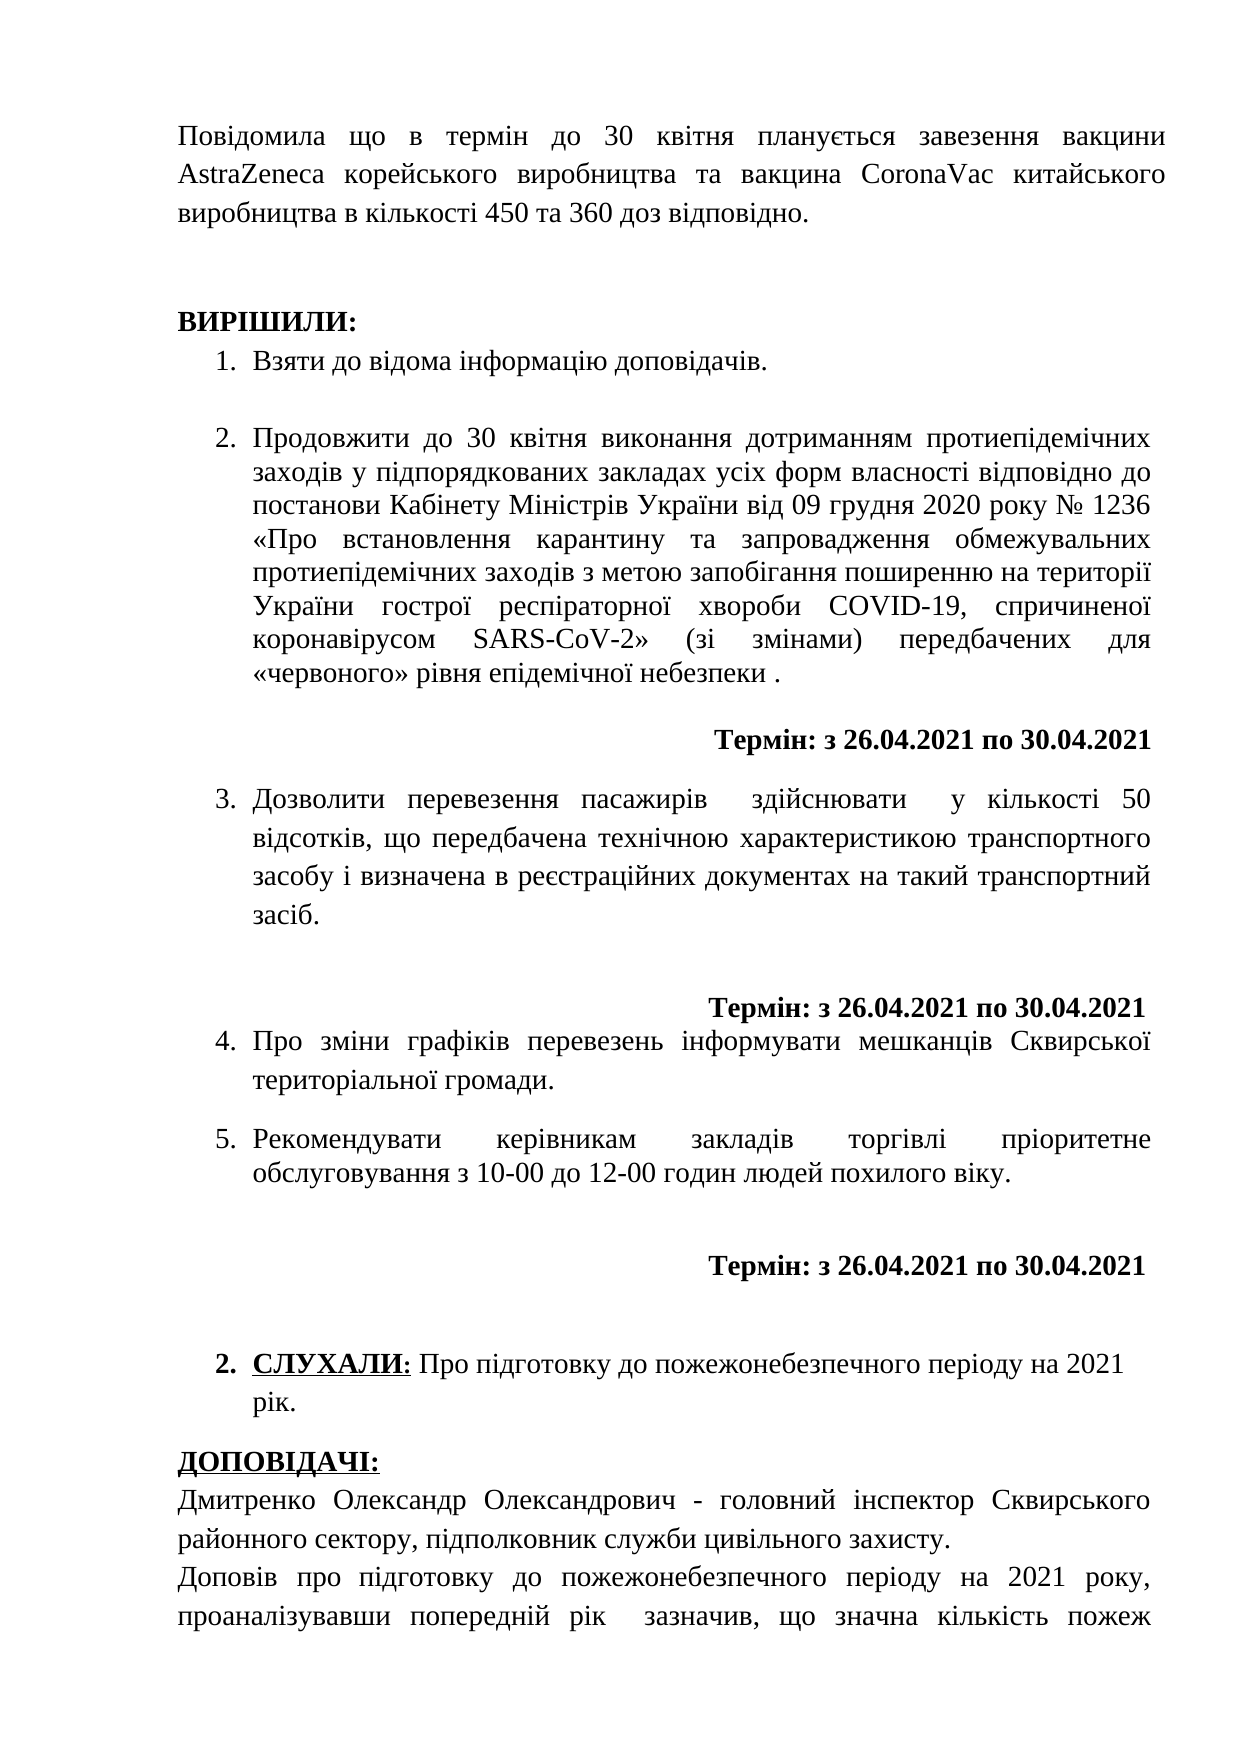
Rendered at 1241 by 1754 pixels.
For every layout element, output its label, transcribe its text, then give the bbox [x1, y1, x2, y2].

text Термін: з 26.04.2021 по 30.04.2021 [650, 990, 1152, 1023]
list Дозволити перевезення пасажирів здійснювати у кількості 50 відсотків, що передбачена технічною характеристикою транспортного засобу i визначена в реєстраційних документах на такий транспортний засіб. [215, 781, 1152, 931]
list Рекомендувати керівникам закладів торгівлі пріоритетне обслуговування з 10-00 до 12-00 годин людей похилого віку. [215, 1121, 1152, 1188]
text Дмитренко Олександр Олександрович - головний інспектор Сквирського районного сектору, підполковник служби цивільного захисту. [177, 1482, 1152, 1554]
text Термін: з 26.04.2021 по 30.04.2021 [650, 1248, 1152, 1281]
list Про зміни графіків перевезень інформувати мешканців Сквирської територіальної громади. [215, 1023, 1152, 1096]
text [177, 118, 1166, 229]
text ДОПОВІДАЧІ: [177, 1444, 1152, 1477]
list СЛУХАЛИ: Про підготовку до пожежонебезпечного періоду на 2021 рік. [215, 1346, 1152, 1418]
text Термін: з 26.04.2021 по 30.04.2021 [177, 722, 1152, 756]
list Продовжити до 30 квітня виконання дотриманням протиепідемічних заходів у підпорядкованих закладах усіх форм власності відповідно до постанови Кабінету Міністрів України від 09 грудня 2020 року № 1236 «Про встановлення карантину та запровадження обмежувальних протиепідемічних заходів з метою запобігання поширенню на території України гострої респіраторної хвороби COVID-19, спричиненої коронавірусом SARS-CoV-2» (зі змінами) передбачених для «червоного» рівня епідемічної небезпеки . [215, 420, 1152, 688]
list Взяти до відома інформацію доповідачів. [215, 343, 1166, 377]
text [177, 1559, 1152, 1631]
text ВИРІШИЛИ: [177, 304, 1166, 338]
